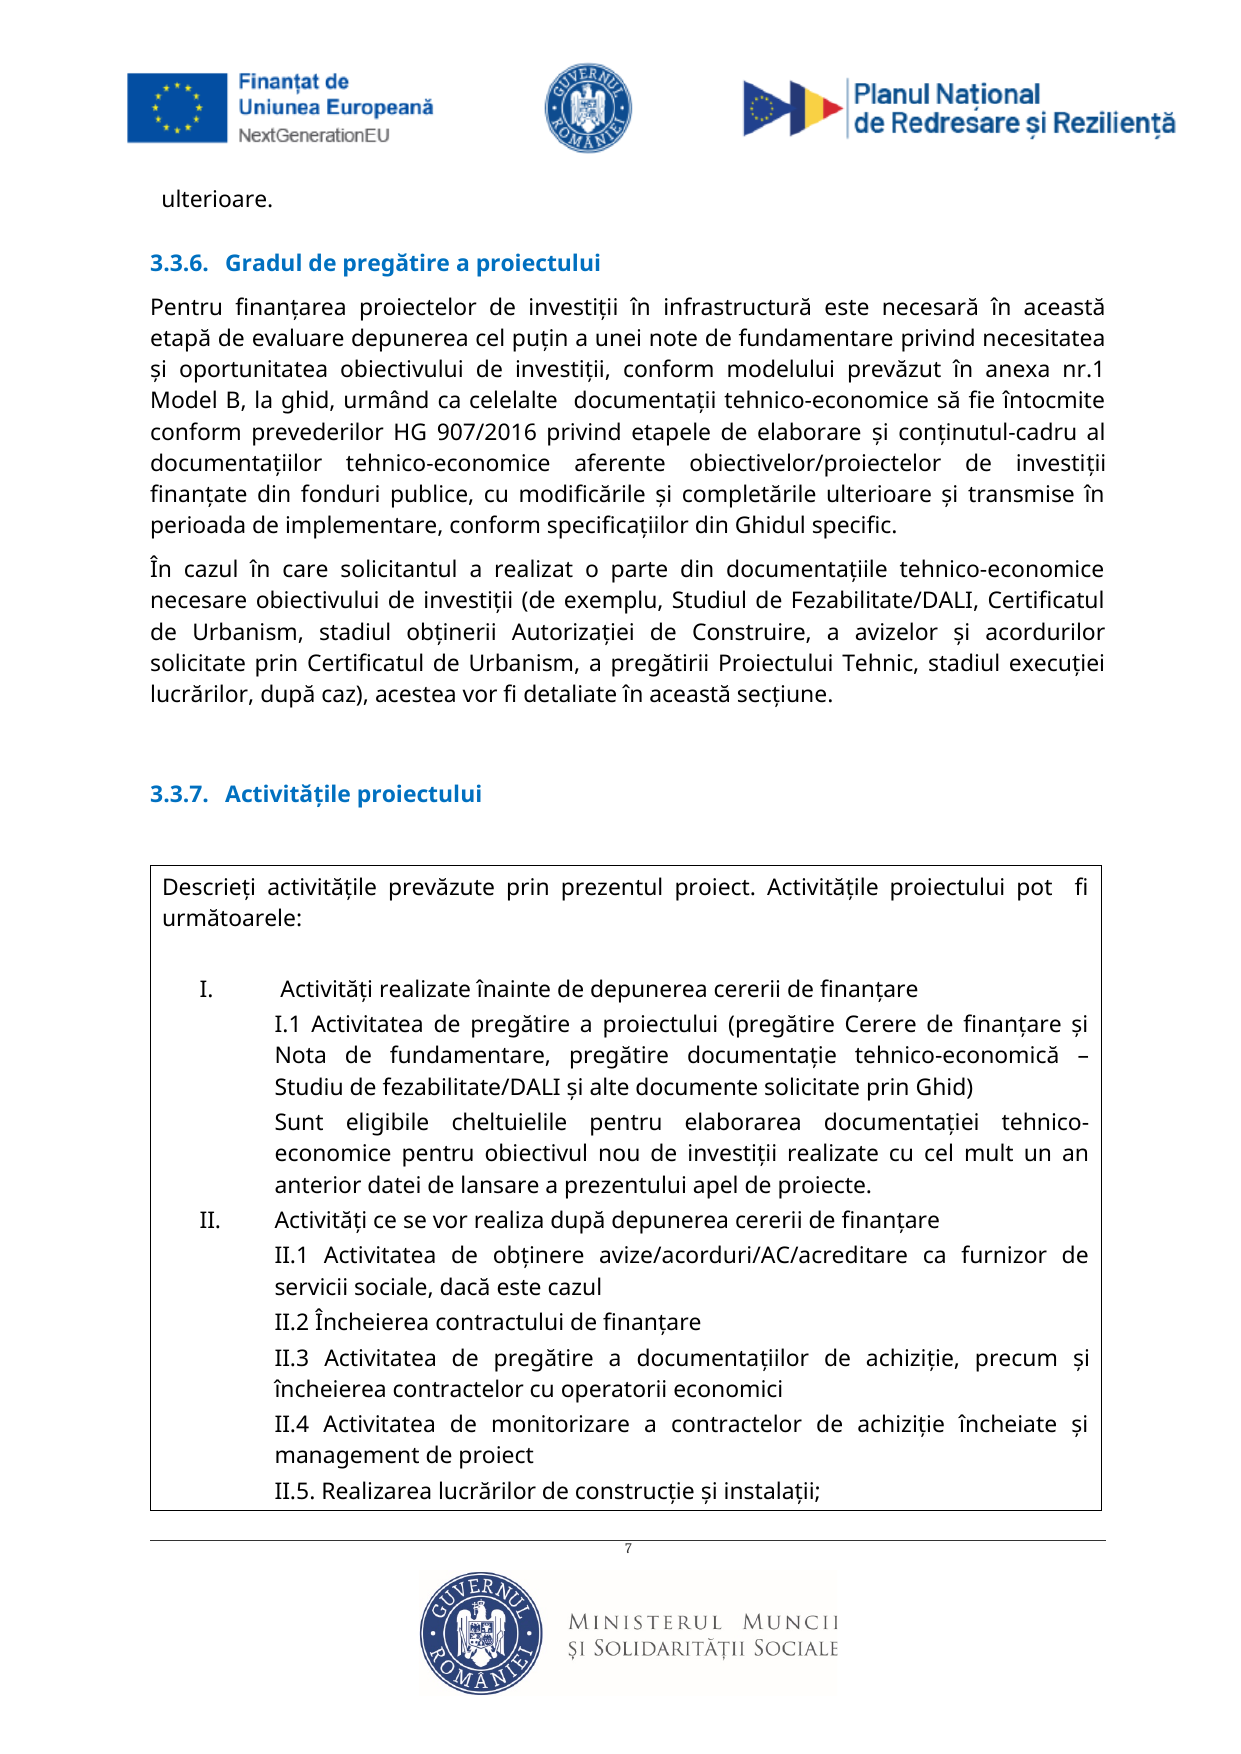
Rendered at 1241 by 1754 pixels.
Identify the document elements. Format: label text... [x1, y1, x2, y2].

picture [74, 43, 1182, 174]
text Pentru finanțarea proiectelor de investiții în infrastructură este necesară în această etapă de evaluare depunerea cel puțin a unei note de fundamentare privind necesitatea și oportunitatea obiectivului de investiții, conform modelului prevăzut în anexa nr.1 Model B, la ghid, urmând ca celelalte documentații tehnico-economice să fie întocmite conform prevederilor HG 907/2016 privind etapele de elaborare şi conţinutul-cadru al documentaţiilor tehnico-economice aferente obiectivelor/proiectelor de investiţii finanţate din fonduri publice, cu modificările și completările ulterioare și transmise în perioada de implementare, conform specificațiilor din Ghidul specific. [150, 290, 1106, 540]
picture [418, 1570, 838, 1696]
list Gradul de pregătire a proiectului [150, 247, 1106, 278]
list Activităţile proiectului [150, 778, 1106, 809]
text În cazul în care solicitantul a realizat o parte din documentațiile tehnico-economice necesare obiectivului de investiții (de exemplu, Studiul de Fezabilitate/DALI, Certificatul de Urbanism, stadiul obținerii Autorizației de Construire, a avizelor și acordurilor solicitate prin Certificatul de Urbanism, a pregătirii Proiectului Tehnic, stadiul execuției lucrărilor, după caz), acestea vor fi detaliate în această secțiune. [150, 553, 1106, 709]
